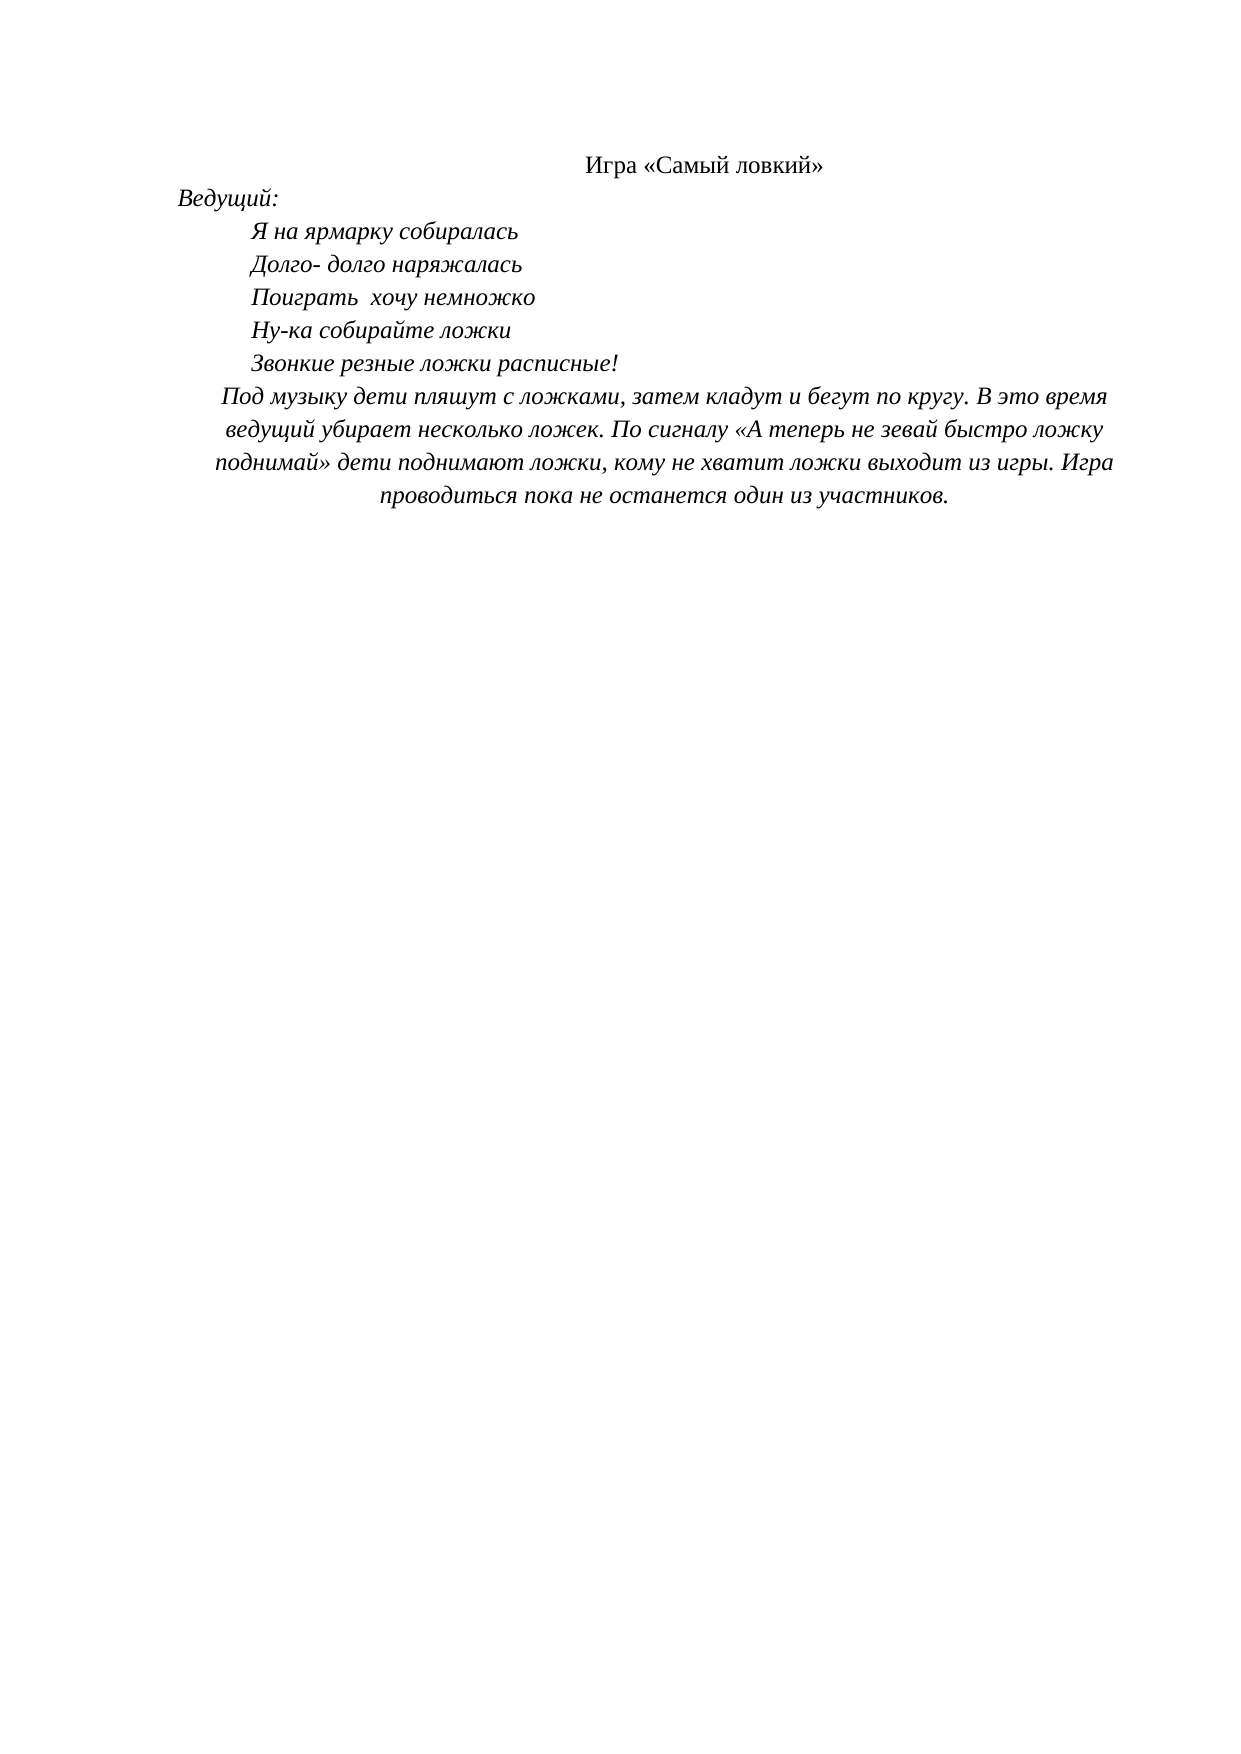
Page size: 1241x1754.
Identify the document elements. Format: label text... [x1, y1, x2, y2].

text Игра «Самый ловкий» [177, 150, 1152, 179]
text Ведущий: [177, 183, 1152, 212]
text Я на ярмарку собиралась [177, 216, 1152, 245]
text Долго- долго наряжалась [177, 249, 1152, 278]
text Ну-ка собирайте ложки [177, 315, 1152, 344]
text Звонкие резные ложки расписные! [177, 348, 1152, 377]
text Поиграть хочу немножко [177, 282, 1152, 311]
text Под музыку дети пляшут с ложками, затем кладут и бегут по кругу. В это время ведущий убирает несколько ложек. По сигналу «А теперь не зевай быстро ложку поднимай» дети поднимают ложки, кому не хватит ложки выходит из игры. Игра проводиться пока не останется один из участников. [177, 381, 1152, 509]
